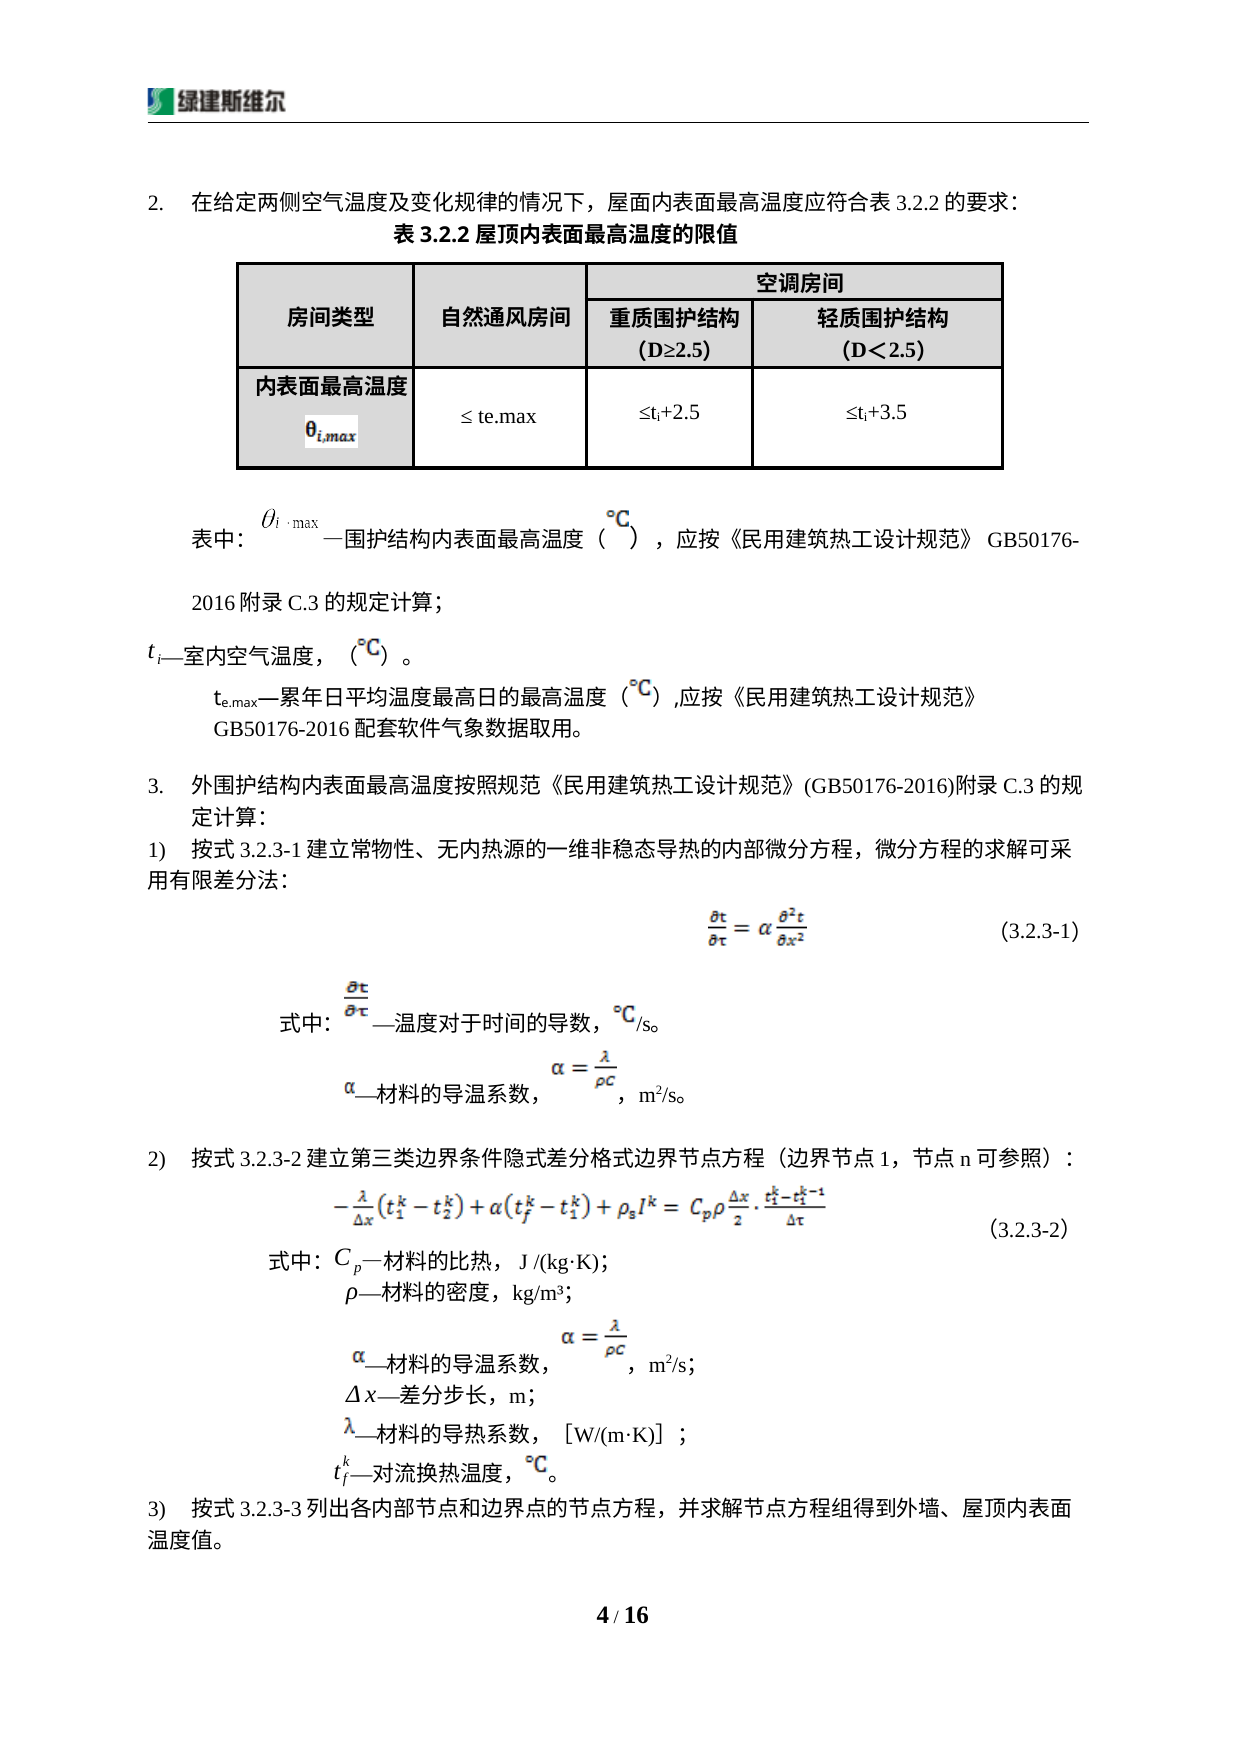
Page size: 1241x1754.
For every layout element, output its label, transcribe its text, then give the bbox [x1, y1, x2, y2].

picture [613, 998, 636, 1032]
text 式中： —温度对于时间的导数，/s。 [191, 966, 1092, 1038]
picture [551, 1037, 617, 1103]
text 式中：—材料的比热， J /(kg·K)； [191, 1244, 1092, 1275]
picture [606, 501, 629, 535]
picture [629, 672, 652, 705]
picture [305, 415, 358, 448]
list 按式3.2.3-3列出各内部节点和边界点的节点方程，并求解节点方程组得到外墙、屋顶内表面温度值。 [148, 1491, 1092, 1554]
text —对流换热温度，。 [191, 1449, 1092, 1491]
text —材料的导温系数，，m2/s。 [191, 1038, 1092, 1109]
picture [344, 1070, 355, 1103]
table_cell 轻质围护结构 （D＜2.5） [754, 301, 1001, 366]
picture [333, 1172, 976, 1238]
picture [525, 1448, 548, 1482]
picture [561, 1306, 627, 1372]
list 按式3.2.3-1建立常物性、无内热源的一维非稳态导热的内部微分方程，微分方程的求解可采用有限差分法： [148, 832, 1092, 895]
picture [708, 894, 807, 960]
table_header 空调房间 [588, 265, 1001, 298]
text te.max—累年日平均温度最高日的最高温度（）,应按《民用建筑热工设计规范》 [148, 672, 1092, 711]
text —材料的密度，kg/m³； [148, 1275, 1092, 1307]
text —材料的导热系数，［W/(m·K)］； [191, 1410, 1092, 1449]
table_cell ≤ti+3.5 [754, 369, 1001, 466]
table_cell ≤ti+2.5 [588, 369, 751, 466]
picture [344, 966, 368, 1032]
picture [147, 88, 289, 115]
text —差分步长，m； [191, 1378, 1092, 1410]
table_header 自然通风房间 [415, 265, 585, 366]
text 表中：—围护结构内表面最高温度（），应按《民用建筑热工设计规范》 GB50176-2016附录C.3 的规定计算； [191, 502, 1092, 632]
picture [257, 1339, 365, 1372]
list 按式3.2.3-2建立第三类边界条件隐式差分格式边界节点方程（边界节点1，节点n 可参照）： [148, 1141, 1092, 1172]
table_cell 重质围护结构 （D≥2.5） [588, 301, 751, 366]
table_cell ≤ te.max [415, 369, 585, 466]
table_header 房间类型 [239, 265, 412, 366]
picture [344, 1410, 355, 1443]
text （3.2.3-1） [191, 895, 1092, 966]
list 外围护结构内表面最高温度按照规范《民用建筑热工设计规范》(GB50176-2016)附录C.3 的规定计算： [148, 768, 1092, 832]
text 表3.2.2 屋顶内表面最高温度的限值 [191, 217, 939, 249]
list 在给定两侧空气温度及变化规律的情况下，屋面内表面最高温度应符合表3.2.2的要求： [148, 185, 1092, 217]
text —材料的导温系数，，m2/s； [191, 1307, 1092, 1378]
picture [357, 631, 381, 665]
text —室内空气温度，（）。 [148, 632, 1092, 672]
table_cell 内表面最高温度 [239, 369, 412, 466]
text GB50176-2016配套软件气象数据取用。 [148, 711, 1092, 743]
